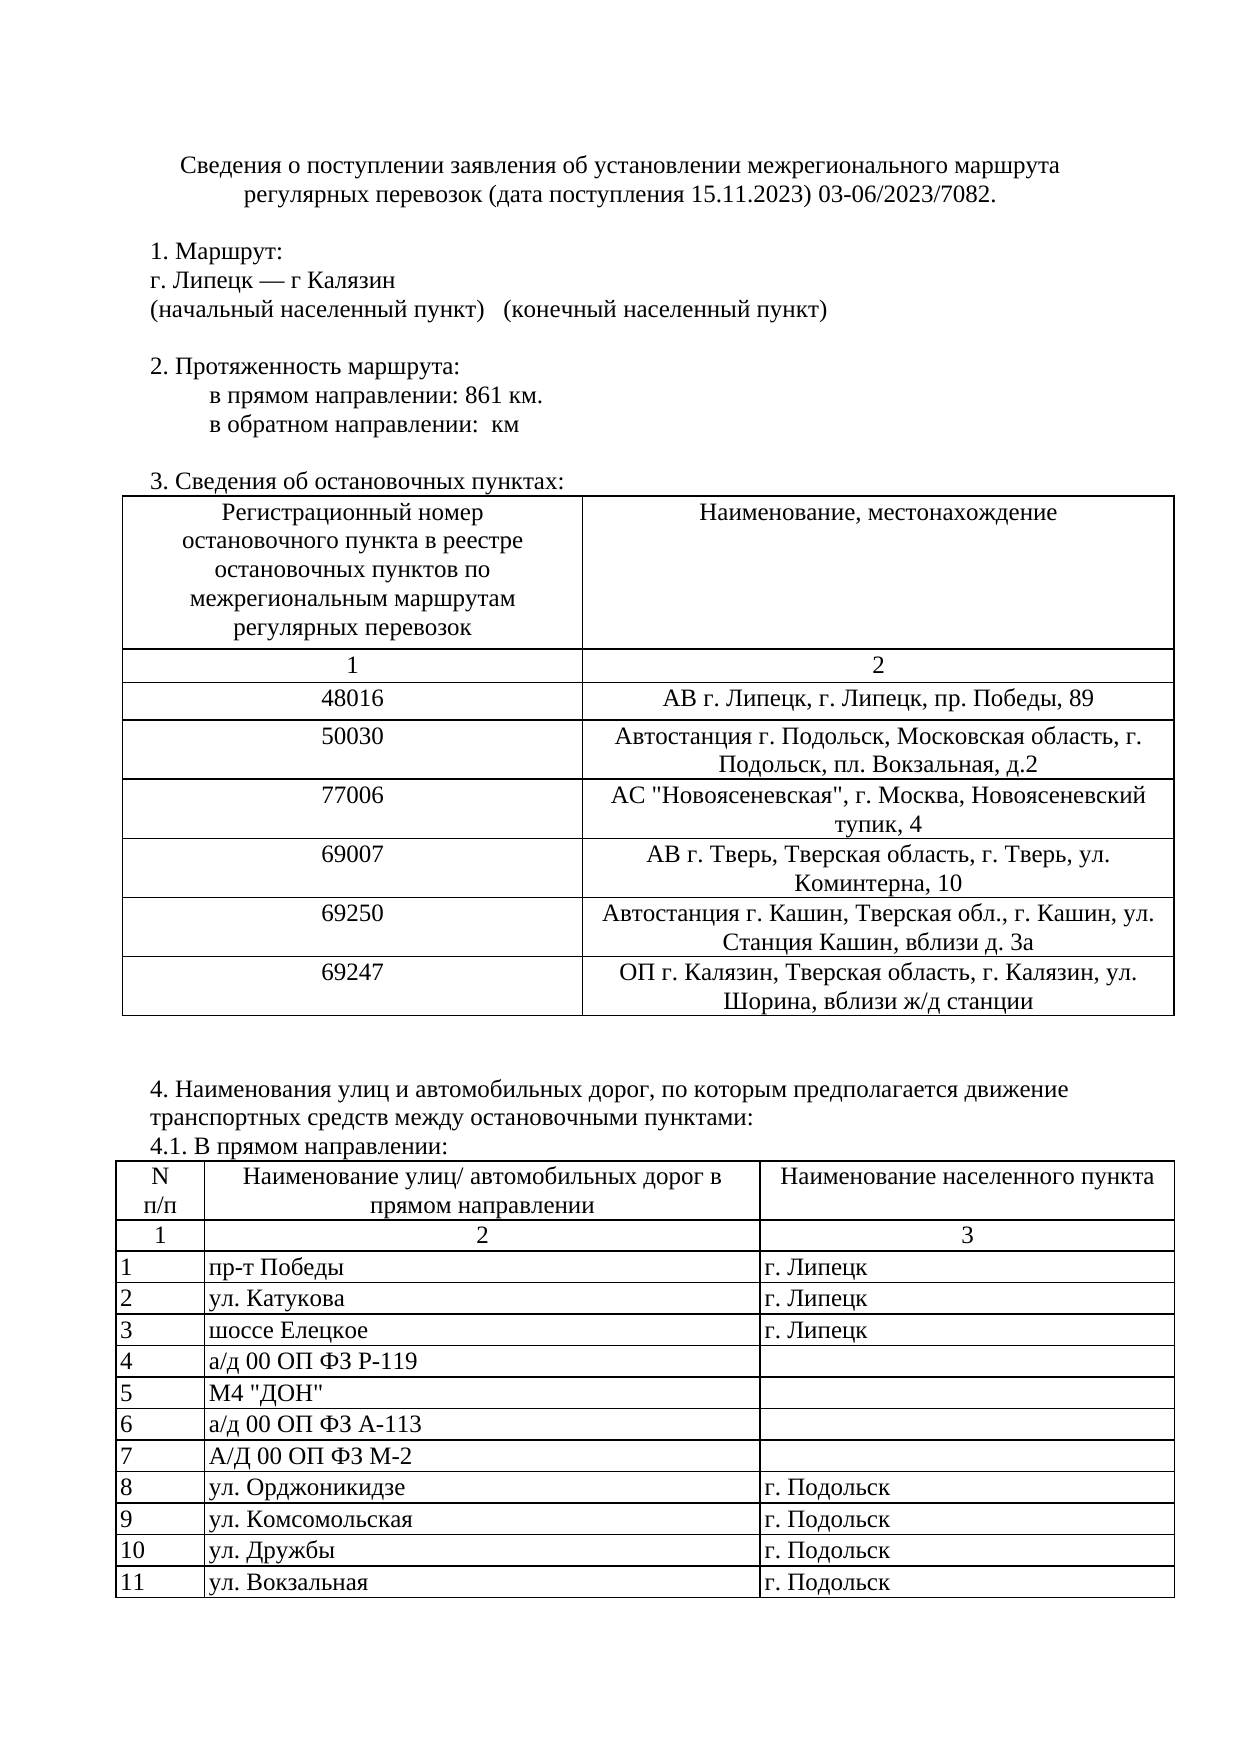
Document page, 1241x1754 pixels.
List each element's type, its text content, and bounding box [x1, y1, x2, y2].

text (начальный населенный пункт) (конечный населенный пункт) [150, 294, 1090, 322]
table_cell 77006 [123, 780, 582, 837]
table_cell ул. Вокзальная [205, 1567, 759, 1596]
table_cell г. Подольск [761, 1472, 1174, 1502]
table_cell А/Д 00 ОП ФЗ М-2 [205, 1441, 759, 1471]
table_cell 4 [117, 1346, 204, 1376]
table_cell [761, 1346, 1174, 1376]
table_cell 6 [117, 1409, 204, 1439]
table_cell ОП г. Калязин, Тверская область, г. Калязин, ул. Шорина, вблизи ж/д станции [583, 957, 1173, 1014]
table_cell г. Подольск [761, 1535, 1174, 1565]
table_cell Автостанция г. Кашин, Тверская обл., г. Кашин, ул. Станция Кашин, вблизи д. 3а [583, 898, 1173, 956]
text в обратном направлении: км [150, 409, 1090, 437]
table_cell 11 [117, 1567, 204, 1596]
table_cell шоссе Елецкое [205, 1315, 759, 1345]
table_cell ул. Катукова [205, 1283, 759, 1313]
table_cell 10 [117, 1535, 204, 1565]
text в прямом направлении: 861 км. [150, 380, 1090, 409]
text г. Липецк — г Калязин [150, 265, 1090, 294]
table_cell ул. Комсомольская [205, 1504, 759, 1533]
table_cell М4 "ДОН" [205, 1378, 759, 1408]
table_cell 1 [117, 1221, 204, 1250]
text Сведения о поступлении заявления об установлении межрегионального маршрута регулярных перевозок (дата поступления 15.11.2023) 03-06/2023/7082. [150, 150, 1090, 207]
text 4.1. В прямом направлении: [150, 1131, 1090, 1160]
table_cell Автостанция г. Подольск, Московская область, г. Подольск, пл. Вокзальная, д.2 [583, 721, 1173, 778]
table_header N п/п [117, 1162, 204, 1219]
table_cell [761, 1409, 1174, 1439]
table_cell 69007 [123, 839, 582, 896]
table_cell г. Подольск [761, 1567, 1174, 1596]
table_header Наименование улиц/ автомобильных дорог в прямом направлении [205, 1162, 759, 1219]
text 2. Протяженность маршрута: [150, 351, 1090, 380]
table_cell ул. Дружбы [205, 1535, 759, 1565]
text 3. Сведения об остановочных пунктах: [150, 466, 1090, 495]
table_cell г. Липецк [761, 1252, 1174, 1282]
table_header Регистрационный номер остановочного пункта в реестре остановочных пунктов по межрегиональным маршрутам регулярных перевозок [123, 497, 582, 648]
table_cell [761, 1441, 1174, 1471]
table_cell 3 [117, 1315, 204, 1345]
table_cell 2 [583, 650, 1173, 681]
table_cell г. Липецк [761, 1283, 1174, 1313]
table_cell 7 [117, 1441, 204, 1471]
table_cell 9 [117, 1504, 204, 1533]
table_cell 2 [205, 1221, 759, 1250]
text 4. Наименования улиц и автомобильных дорог, по которым предполагается движение транспортных средств между остановочными пунктами: [150, 1074, 1090, 1131]
table_cell 69247 [123, 957, 582, 1014]
table_cell а/д 00 ОП ФЗ Р-119 [205, 1346, 759, 1376]
table_cell ул. Орджоникидзе [205, 1472, 759, 1502]
table_cell 3 [761, 1221, 1174, 1250]
table_cell 50030 [123, 721, 582, 778]
table_cell г. Подольск [761, 1504, 1174, 1533]
table_cell 2 [117, 1283, 204, 1313]
table_cell 69250 [123, 898, 582, 956]
table_cell 1 [123, 650, 582, 681]
table_cell 8 [117, 1472, 204, 1502]
table_cell АС "Новоясеневская", г. Москва, Новоясеневский тупик, 4 [583, 780, 1173, 837]
table_cell 1 [117, 1252, 204, 1282]
text 1. Маршрут: [150, 236, 1090, 265]
table_header Наименование населенного пункта [761, 1162, 1174, 1219]
table_cell АВ г. Тверь, Тверская область, г. Тверь, ул. Коминтерна, 10 [583, 839, 1173, 896]
table_cell АВ г. Липецк, г. Липецк, пр. Победы, 89 [583, 683, 1173, 719]
table_cell пр-т Победы [205, 1252, 759, 1282]
table_header Наименование, местонахождение [583, 497, 1173, 648]
table_cell 48016 [123, 683, 582, 719]
table_cell [761, 1378, 1174, 1408]
table_cell 5 [117, 1378, 204, 1408]
table_cell а/д 00 ОП ФЗ А-113 [205, 1409, 759, 1439]
table_cell г. Липецк [761, 1315, 1174, 1345]
